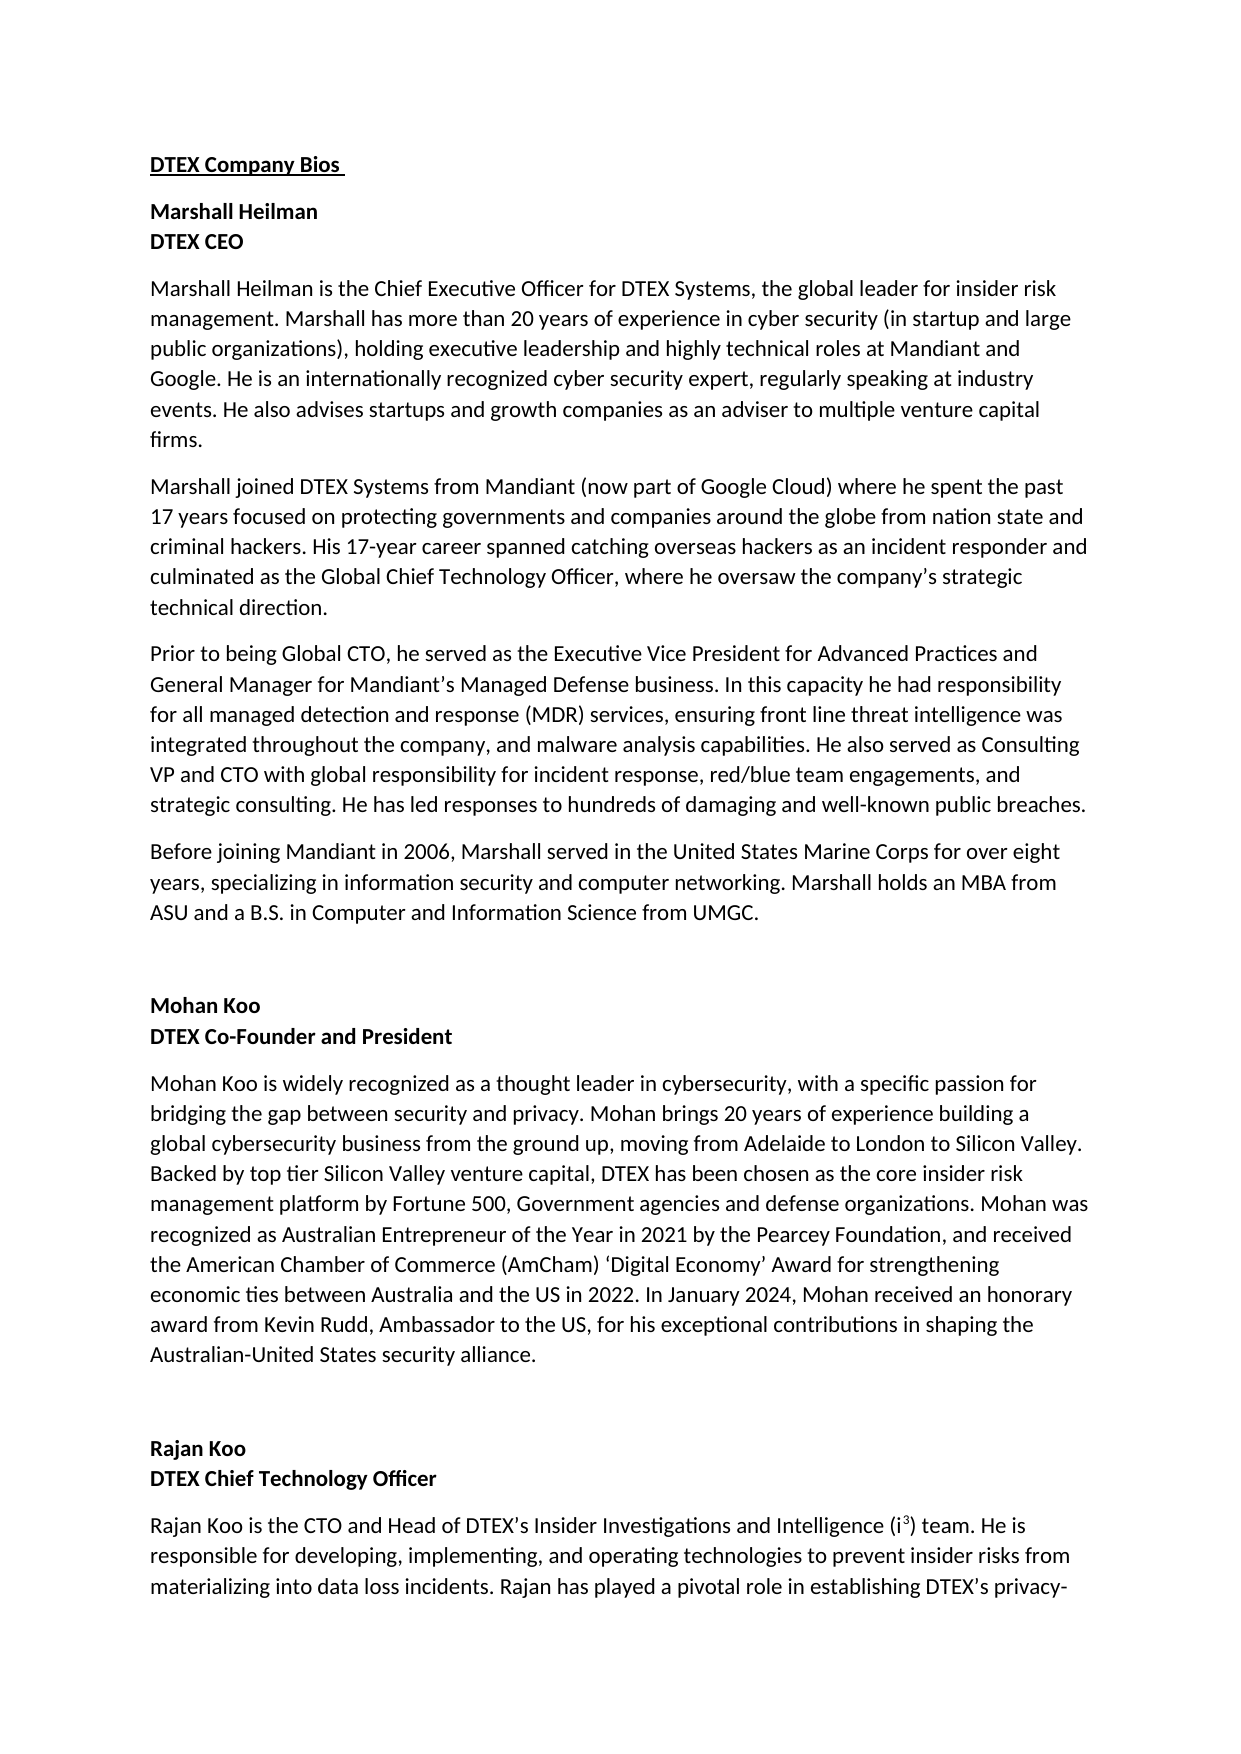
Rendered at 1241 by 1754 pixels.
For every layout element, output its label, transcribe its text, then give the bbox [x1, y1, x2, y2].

text DTEX Company Bios [150, 150, 1090, 178]
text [150, 1511, 1090, 1600]
text Mohan Koo DTEX Co-Founder and President [150, 992, 1090, 1050]
text Marshall joined DTEX Systems from Mandiant (now part of Google Cloud) where he spent the past 17 years focused on protecting governments and companies around the globe from nation state and criminal hackers. His 17-year career spanned catching overseas hackers as an incident responder and culminated as the Global Chief Technology Officer, where he oversaw the company’s strategic technical direction. [150, 472, 1090, 621]
text Marshall Heilman DTEX CEO [150, 197, 1090, 255]
text Prior to being Global CTO, he served as the Executive Vice President for Advanced Practices and General Manager for Mandiant’s Managed Defense business. In this capacity he had responsibility for all managed detection and response (MDR) services, ensuring front line threat intelligence was integrated throughout the company, and malware analysis capabilities. He also served as Consulting VP and CTO with global responsibility for incident response, red/blue team engagements, and strategic consulting. He has led responses to hundreds of damaging and well-known public breaches. [150, 639, 1090, 819]
text Before joining Mandiant in 2006, Marshall served in the United States Marine Corps for over eight years, specializing in information security and computer networking. Marshall holds an MBA from ASU and a B.S. in Computer and Information Science from UMGC. [150, 837, 1090, 926]
text Marshall Heilman is the Chief Executive Officer for DTEX Systems, the global leader for insider risk management. Marshall has more than 20 years of experience in cyber security (in startup and large public organizations), holding executive leadership and highly technical roles at Mandiant and Google. He is an internationally recognized cyber security expert, regularly speaking at industry events. He also advises startups and growth companies as an adviser to multiple venture capital firms. [150, 274, 1090, 453]
text Mohan Koo is widely recognized as a thought leader in cybersecurity, with a specific passion for bridging the gap between security and privacy. Mohan brings 20 years of experience building a global cybersecurity business from the ground up, moving from Adelaide to London to Silicon Valley. Backed by top tier Silicon Valley venture capital, DTEX has been chosen as the core insider risk management platform by Fortune 500, Government agencies and defense organizations. Mohan was recognized as Australian Entrepreneur of the Year in 2021 by the Pearcey Foundation, and received the American Chamber of Commerce (AmCham) ‘Digital Economy’ Award for strengthening economic ties between Australia and the US in 2022. In January 2024, Mohan received an honorary award from Kevin Rudd, Ambassador to the US, for his exceptional contributions in shaping the Australian-United States security alliance. [150, 1069, 1090, 1369]
text Rajan Koo DTEX Chief Technology Officer [150, 1434, 1090, 1493]
